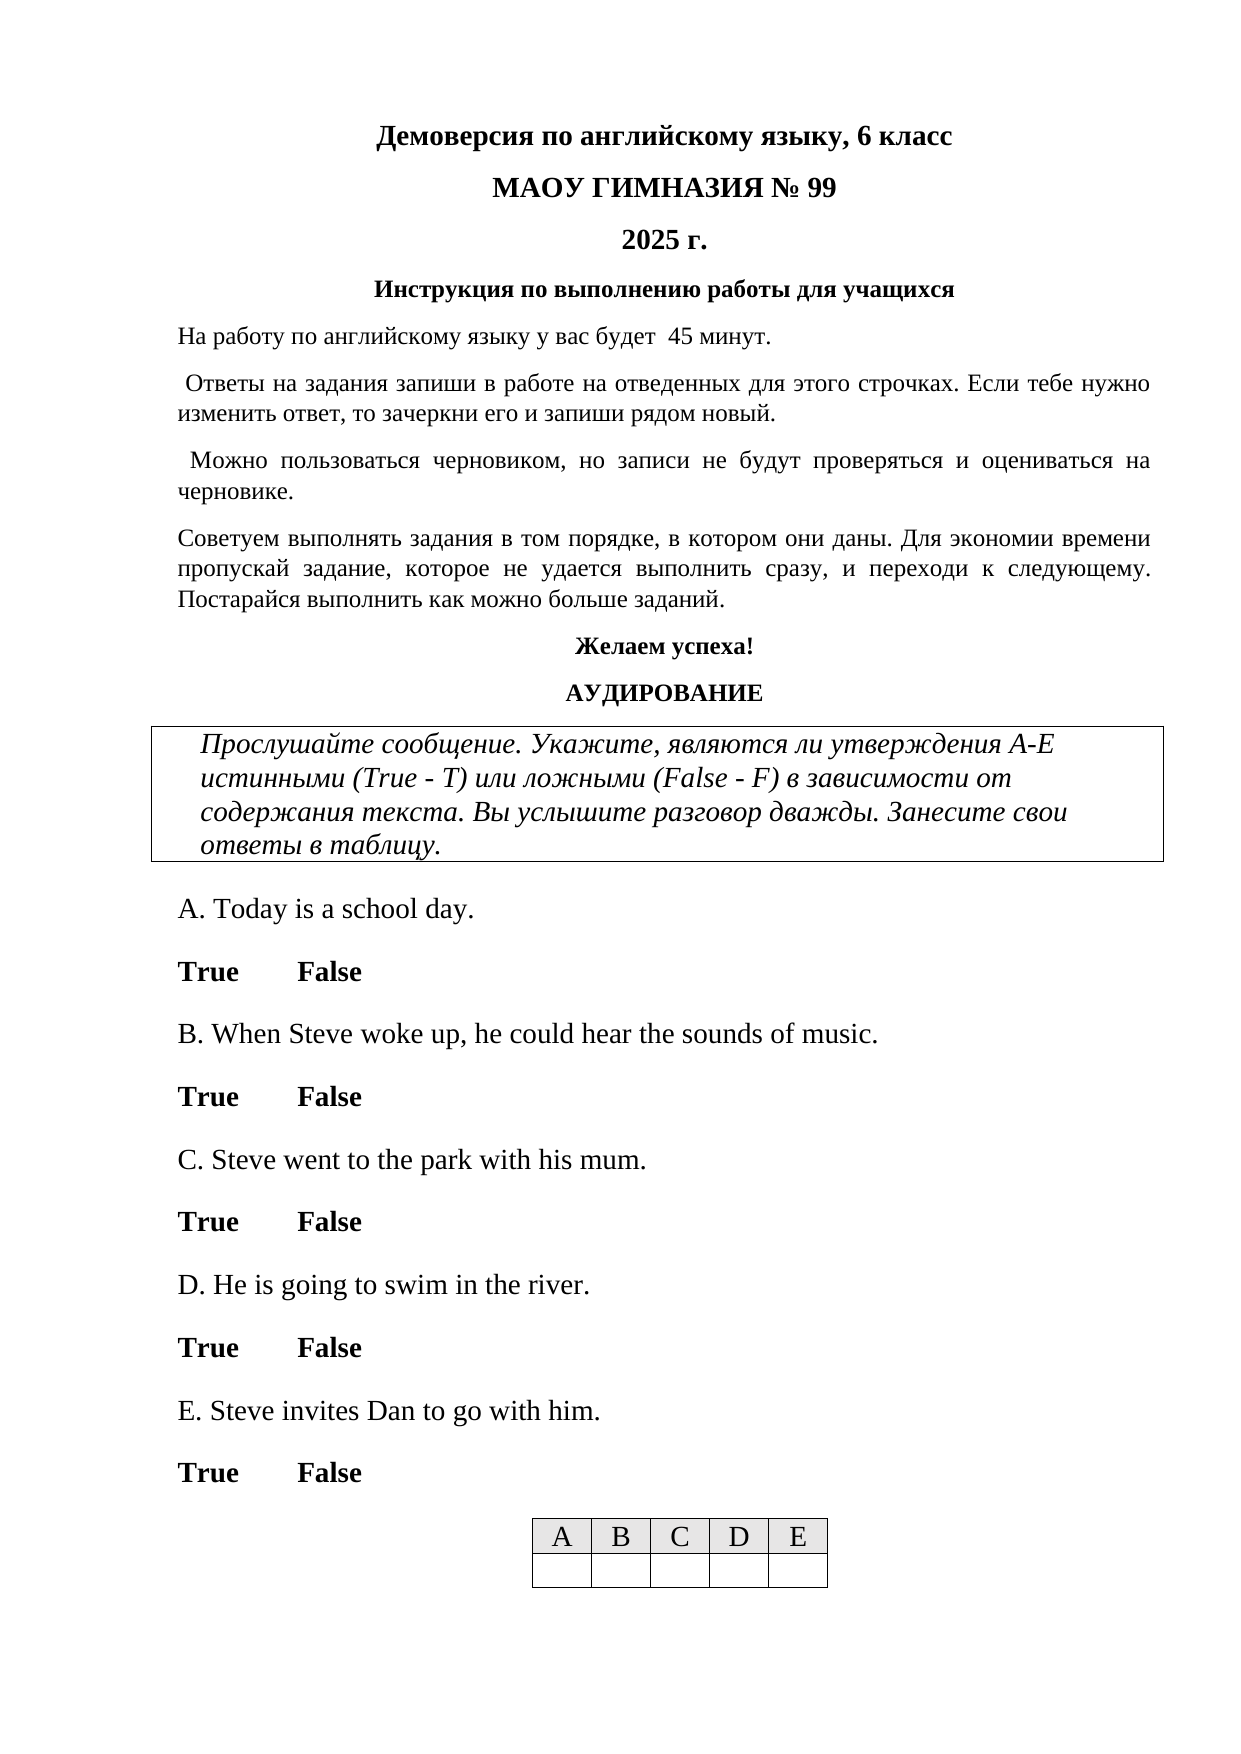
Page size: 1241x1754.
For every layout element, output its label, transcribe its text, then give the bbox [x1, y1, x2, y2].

table_cell [710, 1554, 768, 1587]
table_cell [533, 1554, 591, 1587]
text True False [177, 954, 1152, 987]
table_header C [651, 1519, 709, 1553]
text C. Steve went to the park with his mum. [177, 1142, 1152, 1175]
text Можно пользоваться черновиком, но записи не будут проверяться и оцениваться на черновике. [177, 445, 1152, 504]
text МАОУ ГИМНАЗИЯ № 99 [177, 170, 1152, 203]
table_cell [592, 1554, 650, 1587]
table_cell [769, 1554, 827, 1587]
table_header B [592, 1519, 650, 1553]
text True False [177, 1455, 1152, 1489]
table_header D [710, 1519, 768, 1553]
table_header Прослушайте сообщение. Укажите, являются ли утверждения A-E истинными (True - T) или ложными (False - F) в зависимости от содержания текста. Вы услышите разговор дважды. Занесите свои ответы в таблицу. [152, 727, 1163, 861]
table_header A [533, 1519, 591, 1553]
text B. When Steve woke up, he could hear the sounds of music. [177, 1016, 1152, 1050]
title Демоверсия по английскому языку, 6 класс [177, 118, 1152, 152]
text True False [177, 1204, 1152, 1238]
text Инструкция по выполнению работы для учащихся [177, 274, 1152, 302]
subtitle АУДИРОВАНИЕ [177, 678, 1152, 707]
text D. He is going to swim in the river. [177, 1267, 1152, 1301]
text 2025 г. [177, 222, 1152, 255]
text Ответы на задания запиши в работе на отведенных для этого строчках. Если тебе нужно изменить ответ, то зачеркни его и запиши рядом новый. [177, 368, 1152, 427]
text Желаем успеха! [177, 631, 1152, 659]
text A. Today is a school day. [177, 891, 1152, 924]
text E. Steve invites Dan to go with him. [177, 1393, 1152, 1426]
table_header E [769, 1519, 827, 1553]
table_cell [651, 1554, 709, 1587]
text На работу по английскому языку у вас будет 45 минут. [177, 321, 1152, 349]
text True False [177, 1079, 1152, 1113]
text Советуем выполнять задания в том порядке, в котором они даны. Для экономии времени пропускай задание, которое не удается выполнить сразу, и переходи к следующему. Постарайся выполнить как можно больше заданий. [177, 523, 1152, 612]
text True False [177, 1330, 1152, 1363]
